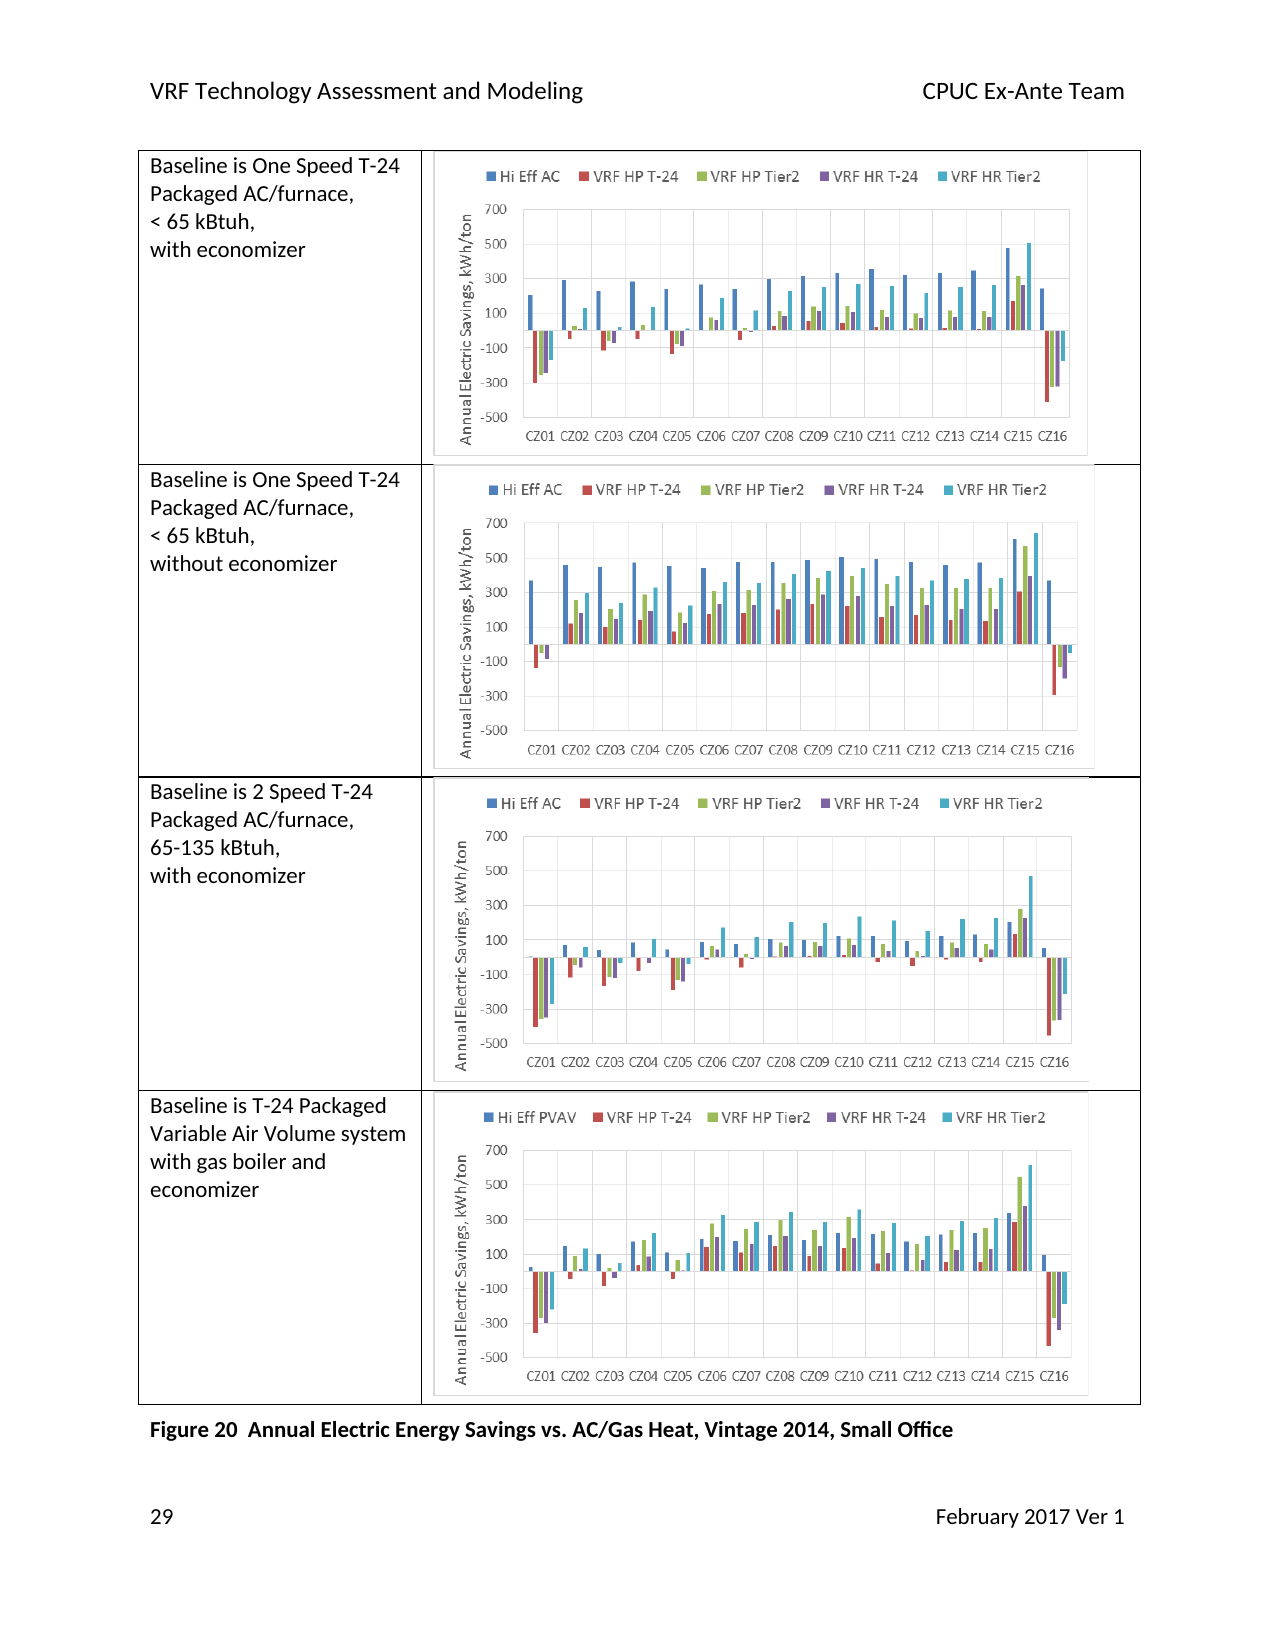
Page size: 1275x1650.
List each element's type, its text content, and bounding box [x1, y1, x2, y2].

picture [433, 464, 1095, 769]
picture [433, 777, 1089, 1082]
table_cell [422, 1091, 1140, 1404]
table_cell [422, 778, 1140, 1090]
table_header [422, 151, 1140, 464]
table_header Baseline is One Speed T-24 Packaged AC/furnace, < 65 kBtuh, with economizer [139, 151, 421, 464]
picture [433, 151, 1088, 456]
table_cell Baseline is 2 Speed T-24 Packaged AC/furnace, 65-135 kBtuh, with economizer [139, 778, 421, 1090]
text Figure 20 Annual Electric Energy Savings vs. AC/Gas Heat, Vintage 2014, Small Office [150, 1415, 1153, 1443]
table_cell [422, 465, 1140, 776]
table_cell Baseline is T-24 Packaged Variable Air Volume system with gas boiler and economizer [139, 1091, 421, 1404]
table_cell Baseline is One Speed T-24 Packaged AC/furnace, < 65 kBtuh, without economizer [139, 465, 421, 776]
picture [433, 1091, 1089, 1396]
